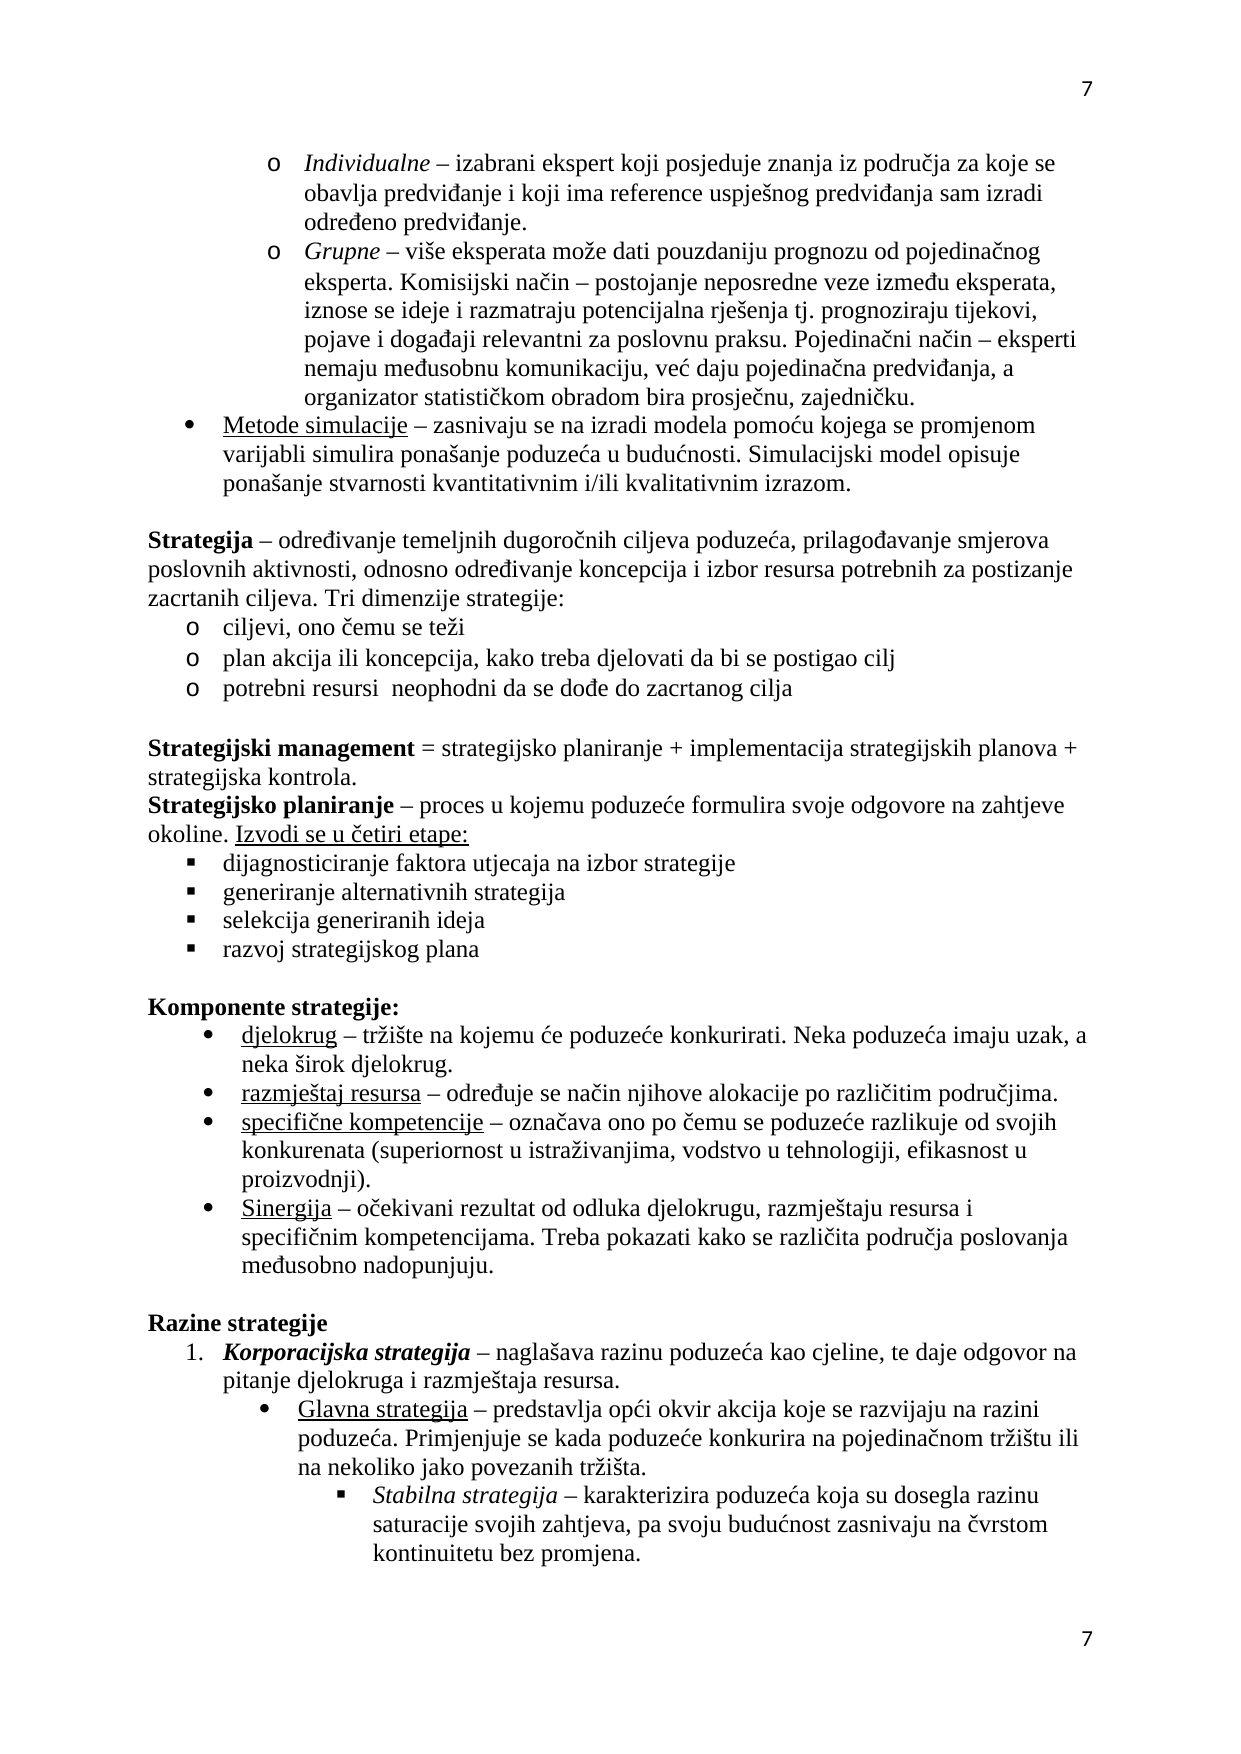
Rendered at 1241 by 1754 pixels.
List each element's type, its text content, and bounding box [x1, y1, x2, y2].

list Individualne – izabrani ekspert koji posjeduje znanja iz područja za koje se obavlja predviđanje i koji ima reference uspješnog predviđanja sam izradi određeno predviđanje. [266, 148, 1093, 236]
list generiranje alternativnih strategija [185, 877, 1093, 906]
text Razine strategije [148, 1308, 1093, 1337]
list djelokrug – tržište na kojemu će poduzeće konkurirati. Neka poduzeća imaju uzak, a neka širok djelokrug. [204, 1021, 1093, 1078]
text Strategijsko planiranje – proces u kojemu poduzeće formulira svoje odgovore na zahtjeve okoline. Izvodi se u četiri etape: [148, 791, 1093, 848]
list Sinergija – očekivani rezultat od odluka djelokrugu, razmještaju resursa i specifičnim kompetencijama. Treba pokazati kako se različita područja poslovanja međusobno nadopunjuju. [204, 1193, 1093, 1279]
list Grupne – više eksperata može dati pouzdaniju prognozu od pojedinačnog eksperta. Komisijski način – postojanje neposredne veze između eksperata, iznose se ideje i razmatraju potencijalna rješenja tj. prognoziraju tijekovi, pojave i događaji relevantni za poslovnu praksu. Pojedinačni način – eksperti nemaju međusobnu komunikaciju, već daju pojedinačna predviđanja, a organizator statističkom obradom bira prosječnu, zajedničku. [266, 236, 1093, 411]
list razvoj strategijskog plana [185, 934, 1093, 963]
list potrebni resursi neophodni da se dođe do zacrtanog cilja [185, 673, 1093, 704]
list Korporacijska strategija – naglašava razinu poduzeća kao cjeline, te daje odgovor na pitanje djelokruga i razmještaja resursa. [185, 1337, 1093, 1394]
list selekcija generiranih ideja [185, 906, 1093, 934]
list specifične kompetencije – označava ono po čemu se poduzeće razlikuje od svojih konkurenata (superiornost u istraživanjima, vodstvo u tehnologiji, efikasnost u proizvodnji). [204, 1107, 1093, 1193]
text Strategija – određivanje temeljnih dugoročnih ciljeva poduzeća, prilagođavanje smjerova poslovnih aktivnosti, odnosno određivanje koncepcija i izbor resursa potrebnih za postizanje zacrtanih ciljeva. Tri dimenzije strategije: [148, 526, 1093, 612]
list Glavna strategija – predstavlja opći okvir akcija koje se razvijaju na razini poduzeća. Primjenjuje se kada poduzeće konkurira na pojedinačnom tržištu ili na nekoliko jako povezanih tržišta. [260, 1394, 1093, 1481]
list dijagnosticiranje faktora utjecaja na izbor strategije [185, 848, 1093, 877]
list ciljevi, ono čemu se teži [185, 612, 1093, 643]
text Komponente strategije: [148, 992, 1093, 1021]
list Metode simulacije – zasnivaju se na izradi modela pomoću kojega se promjenom varijabli simulira ponašanje poduzeća u budućnosti. Simulacijski model opisuje ponašanje stvarnosti kvantitativnim i/ili kvalitativnim izrazom. [185, 411, 1093, 497]
list plan akcija ili koncepcija, kako treba djelovati da bi se postigao cilj [185, 643, 1093, 673]
list Stabilna strategija – karakterizira poduzeća koja su dosegla razinu saturacije svojih zahtjeva, pa svoju budućnost zasnivaju na čvrstom kontinuitetu bez promjena. [335, 1481, 1093, 1567]
text Strategijski management = strategijsko planiranje + implementacija strategijskih planova + strategijska kontrola. [148, 733, 1093, 791]
list razmještaj resursa – određuje se način njihove alokacije po različitim područjima. [204, 1078, 1093, 1107]
